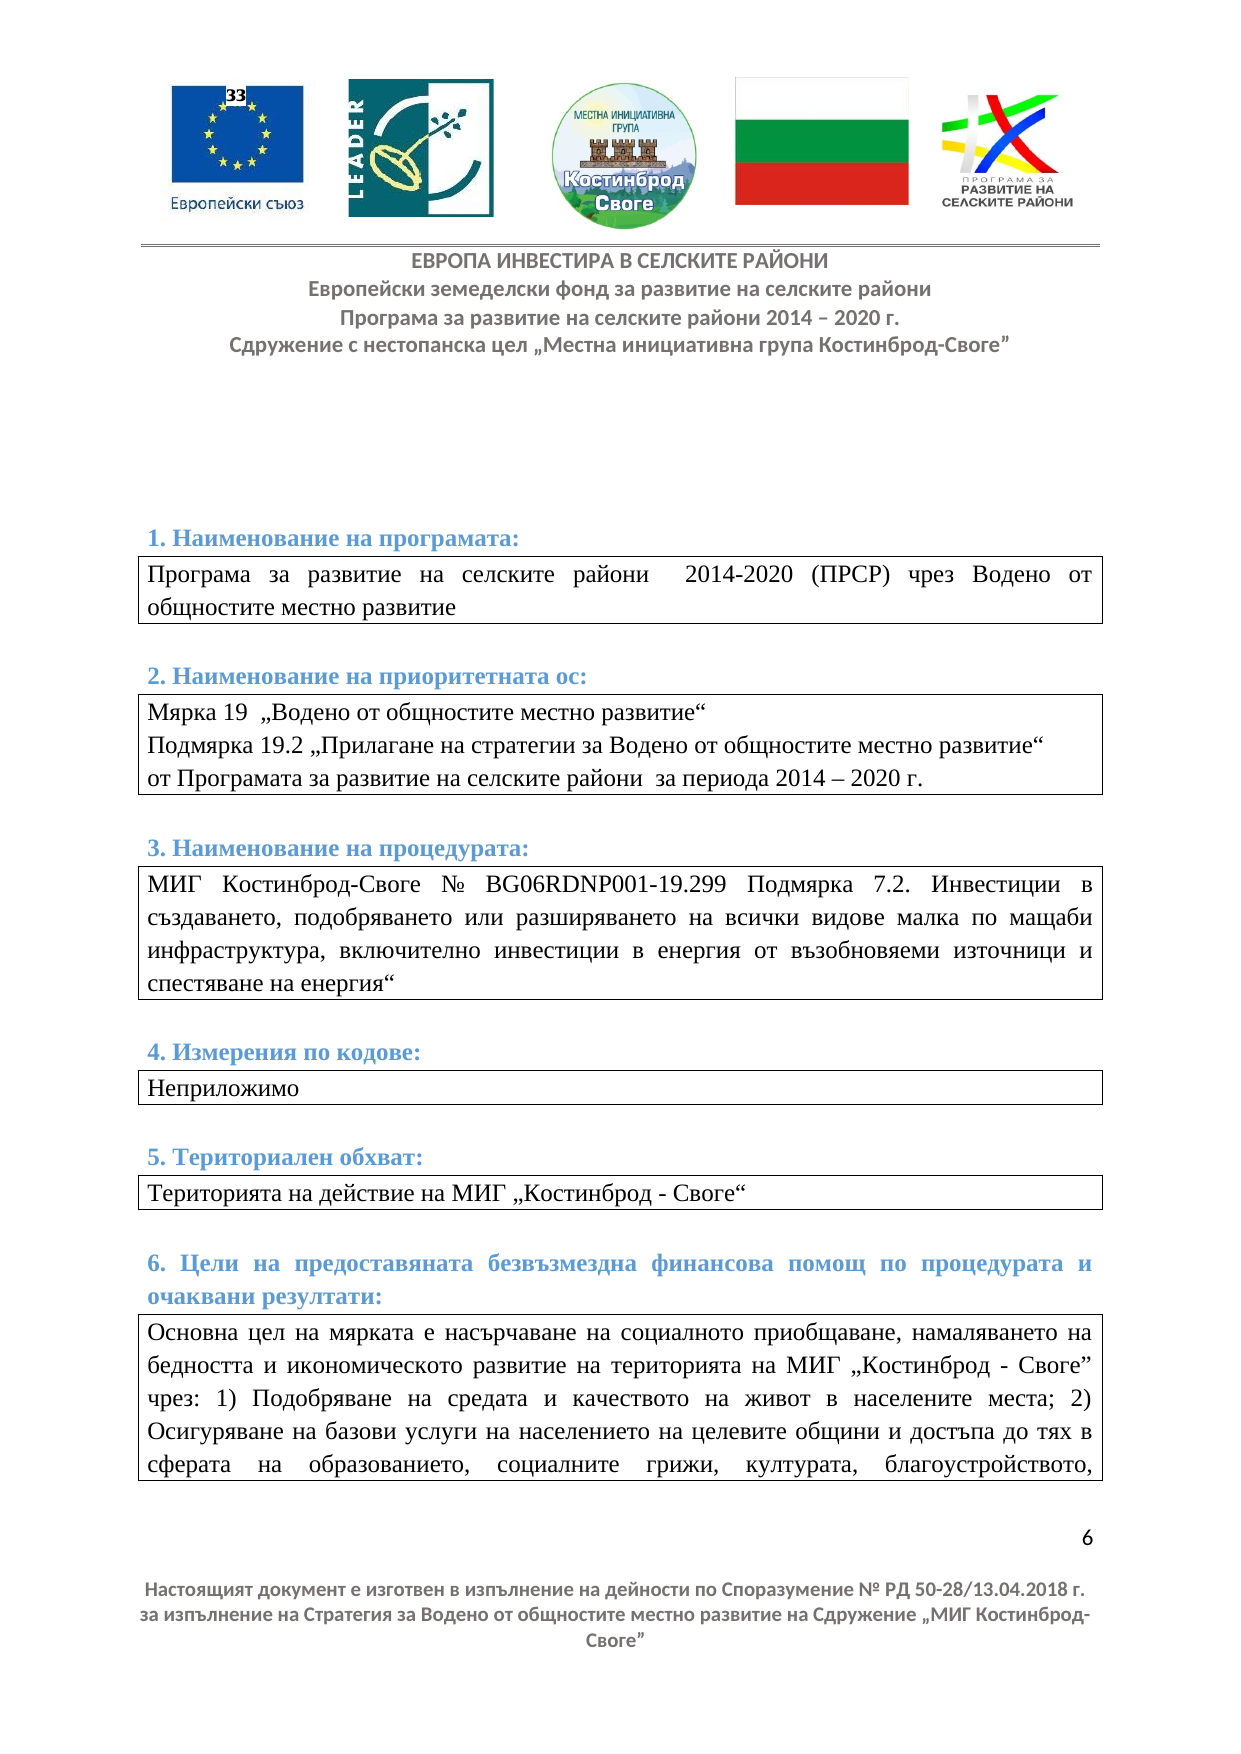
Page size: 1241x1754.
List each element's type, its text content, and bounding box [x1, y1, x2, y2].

text 3. Наименование на процедурата: [147, 833, 1093, 861]
text 1. Наименование на програмата: [147, 523, 1093, 552]
text Територията на действие на МИГ „Костинброд - Своге“ [139, 1176, 1102, 1209]
text Мярка 19 „Водено от общностите местно развитие“ [139, 695, 1102, 726]
text Неприложимо [139, 1071, 1102, 1104]
picture [348, 79, 494, 217]
text МИГ Костинброд-Своге № BG06RDNP001-19.299 Подмярка 7.2. Инвестиции в създаването, подобряването или разширяването на всички видове малка по мащаби инфраструктура, включително инвестиции в енергия от възобновяеми източници и спестяване на енергия“ [139, 867, 1102, 999]
text Програма за развитие на селските райони 2014-2020 (ПРСР) чрез Водено от общностите местно развитие [139, 557, 1102, 623]
text от Програмата за развитие на селските райони за периода 2014 – 2020 г. [139, 760, 1102, 794]
picture [735, 77, 909, 205]
text 5. Териториален обхват: [147, 1142, 1093, 1171]
text Подмярка 19.2 „Прилагане на стратегии за Водено от общностите местно развитие“ [139, 727, 1102, 759]
text 4. Измерения по кодове: [147, 1037, 1093, 1066]
text 6. Цели на предоставяната безвъзмездна финансова помощ по процедурата и очаквани резултати: [147, 1248, 1093, 1309]
text 2. Наименование на приоритетната ос: [147, 661, 1093, 690]
picture [546, 77, 701, 236]
picture [922, 79, 1088, 217]
picture [148, 80, 326, 234]
